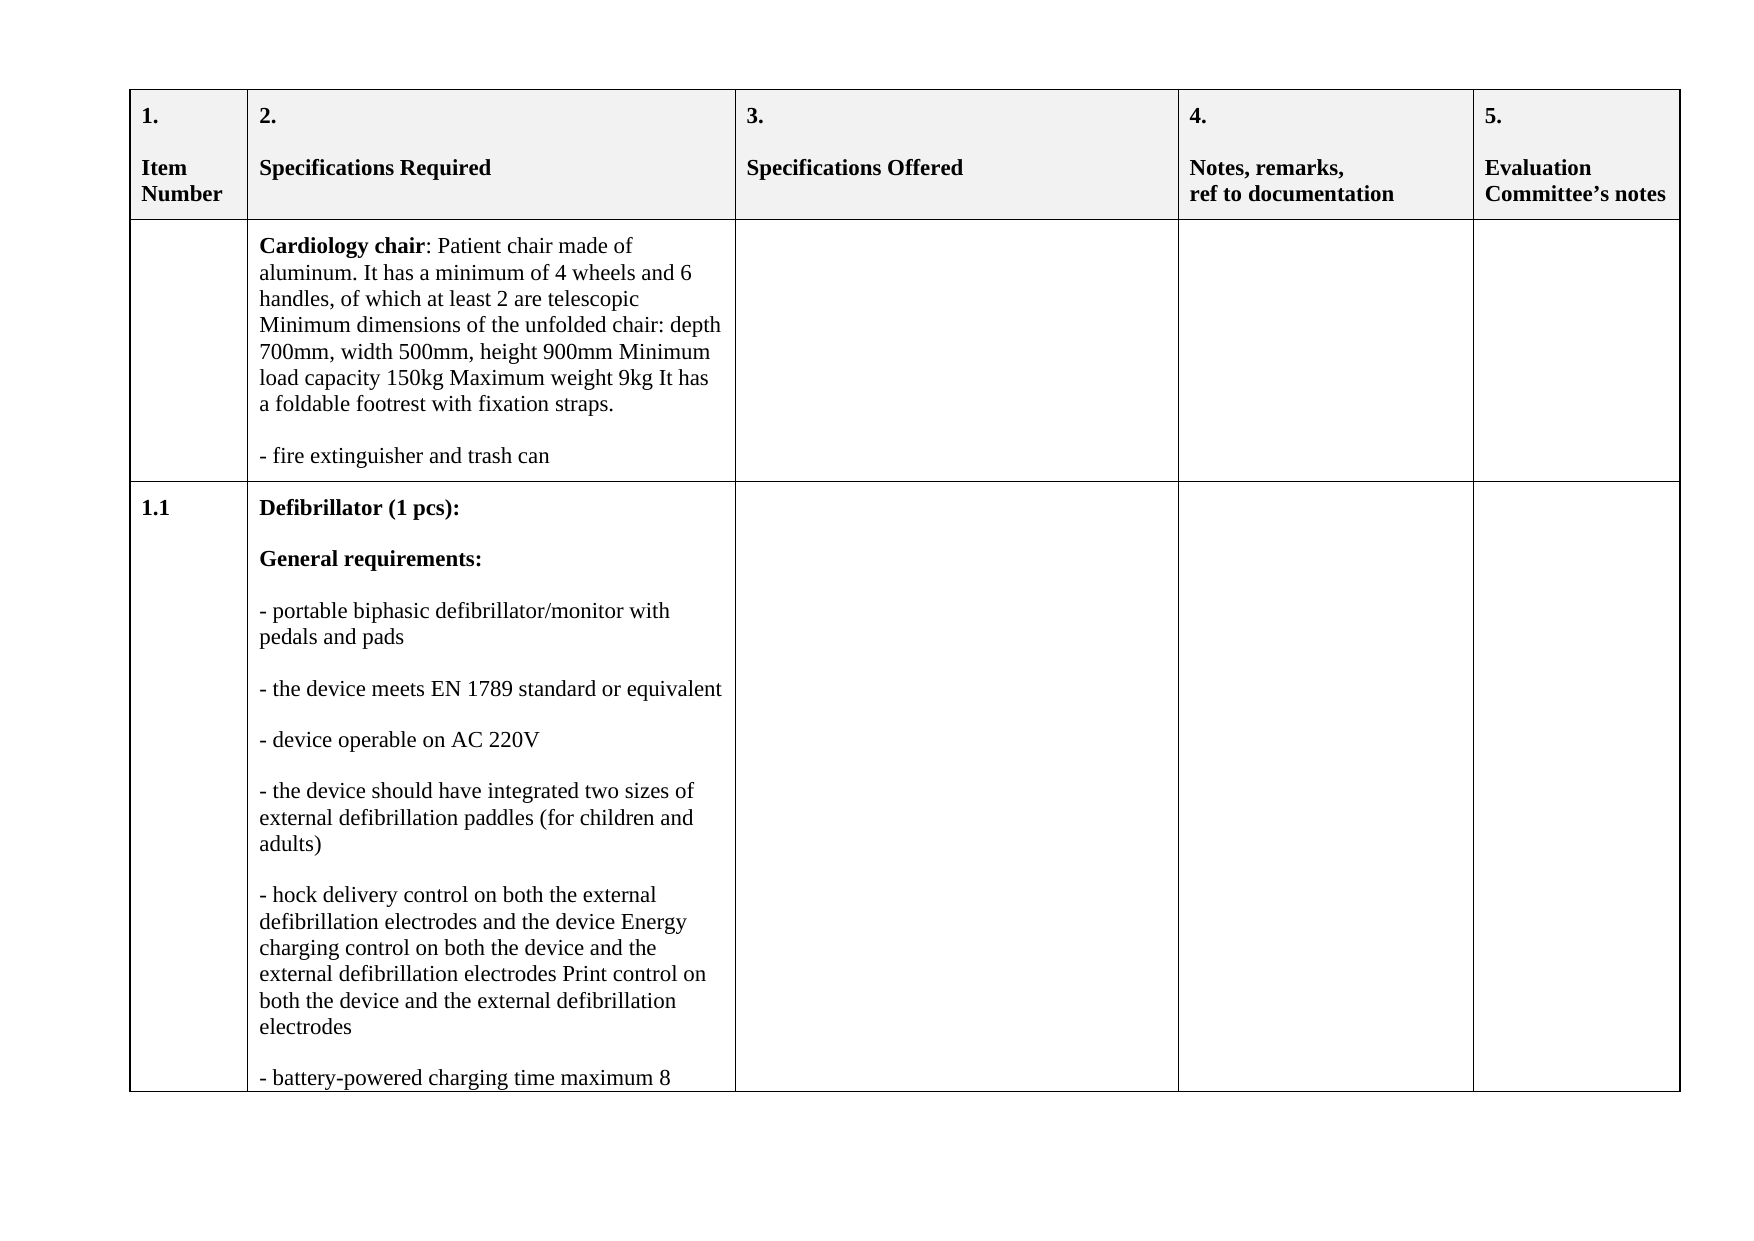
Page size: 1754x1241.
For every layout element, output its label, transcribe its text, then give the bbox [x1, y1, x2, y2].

table_cell [1474, 220, 1679, 481]
table_cell [1179, 220, 1473, 481]
table_cell [1179, 482, 1473, 1091]
table_header 4. Notes, remarks, ref to documentation [1179, 90, 1473, 219]
table_header 1. Item Number [131, 90, 247, 219]
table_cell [248, 482, 735, 1091]
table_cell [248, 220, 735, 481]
table_header 3. Specifications Offered [736, 90, 1178, 219]
table_header 2. Specifications Required [248, 90, 735, 219]
table_cell [736, 220, 1178, 481]
table_cell 1.1 [131, 482, 247, 1091]
table_cell [1474, 482, 1679, 1091]
table_cell [736, 482, 1178, 1091]
table_header 5. Evaluation Committee’s notes [1474, 90, 1679, 219]
